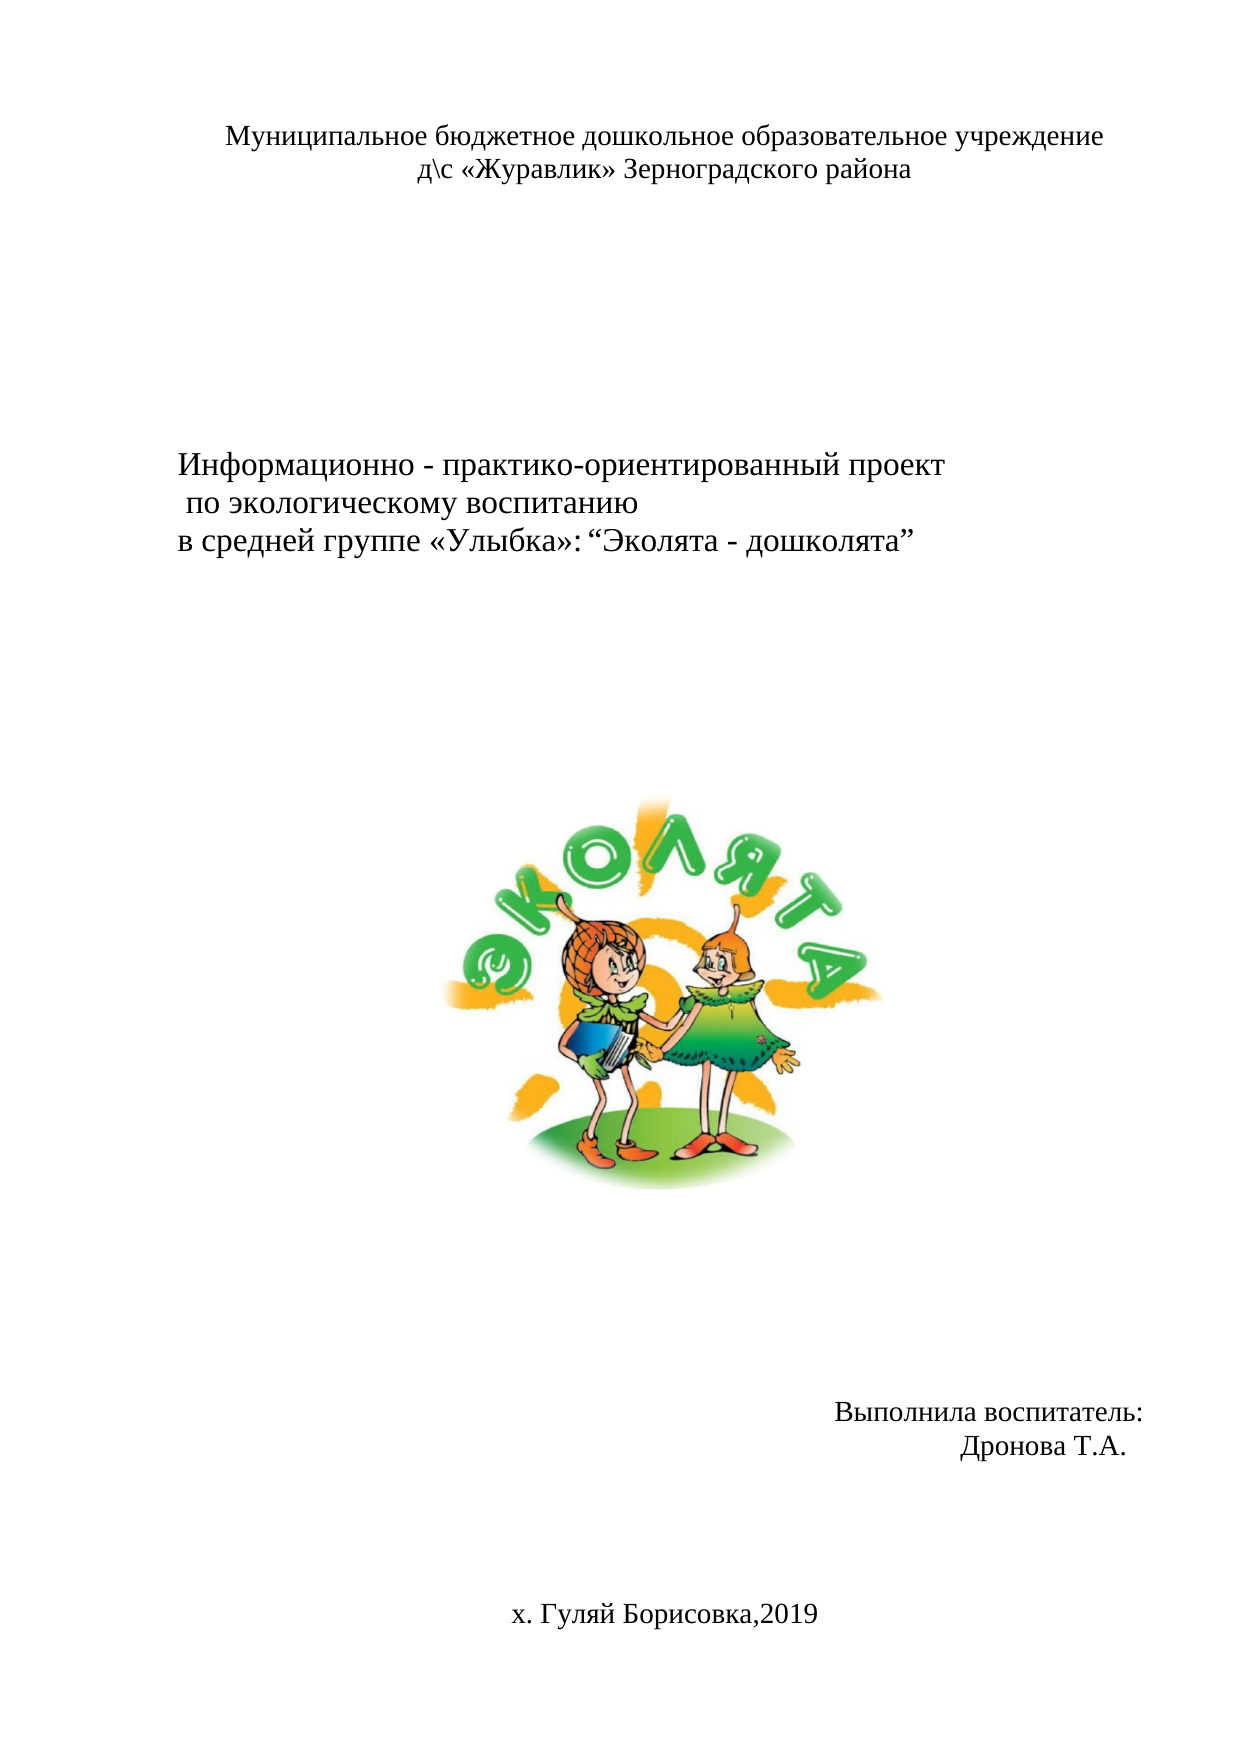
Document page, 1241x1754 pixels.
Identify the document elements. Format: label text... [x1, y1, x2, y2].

text Информационно - практико-ориентированный проект [177, 444, 1152, 482]
picture [464, 820, 865, 1172]
text х. Гуляй Борисовка,2019 [177, 1596, 1152, 1629]
text д\с «Журавлик» Зерноградского района [177, 152, 1152, 185]
text по экологическому воспитанию [177, 482, 1152, 521]
text в средней группе «Улыбка»: “Эколята - дошколята” [177, 521, 1152, 559]
text Выполнила воспитатель: [177, 1394, 1152, 1428]
text Дронова Т.А. [177, 1428, 1152, 1462]
text Муниципальное бюджетное дошкольное образовательное учреждение [177, 118, 1152, 152]
